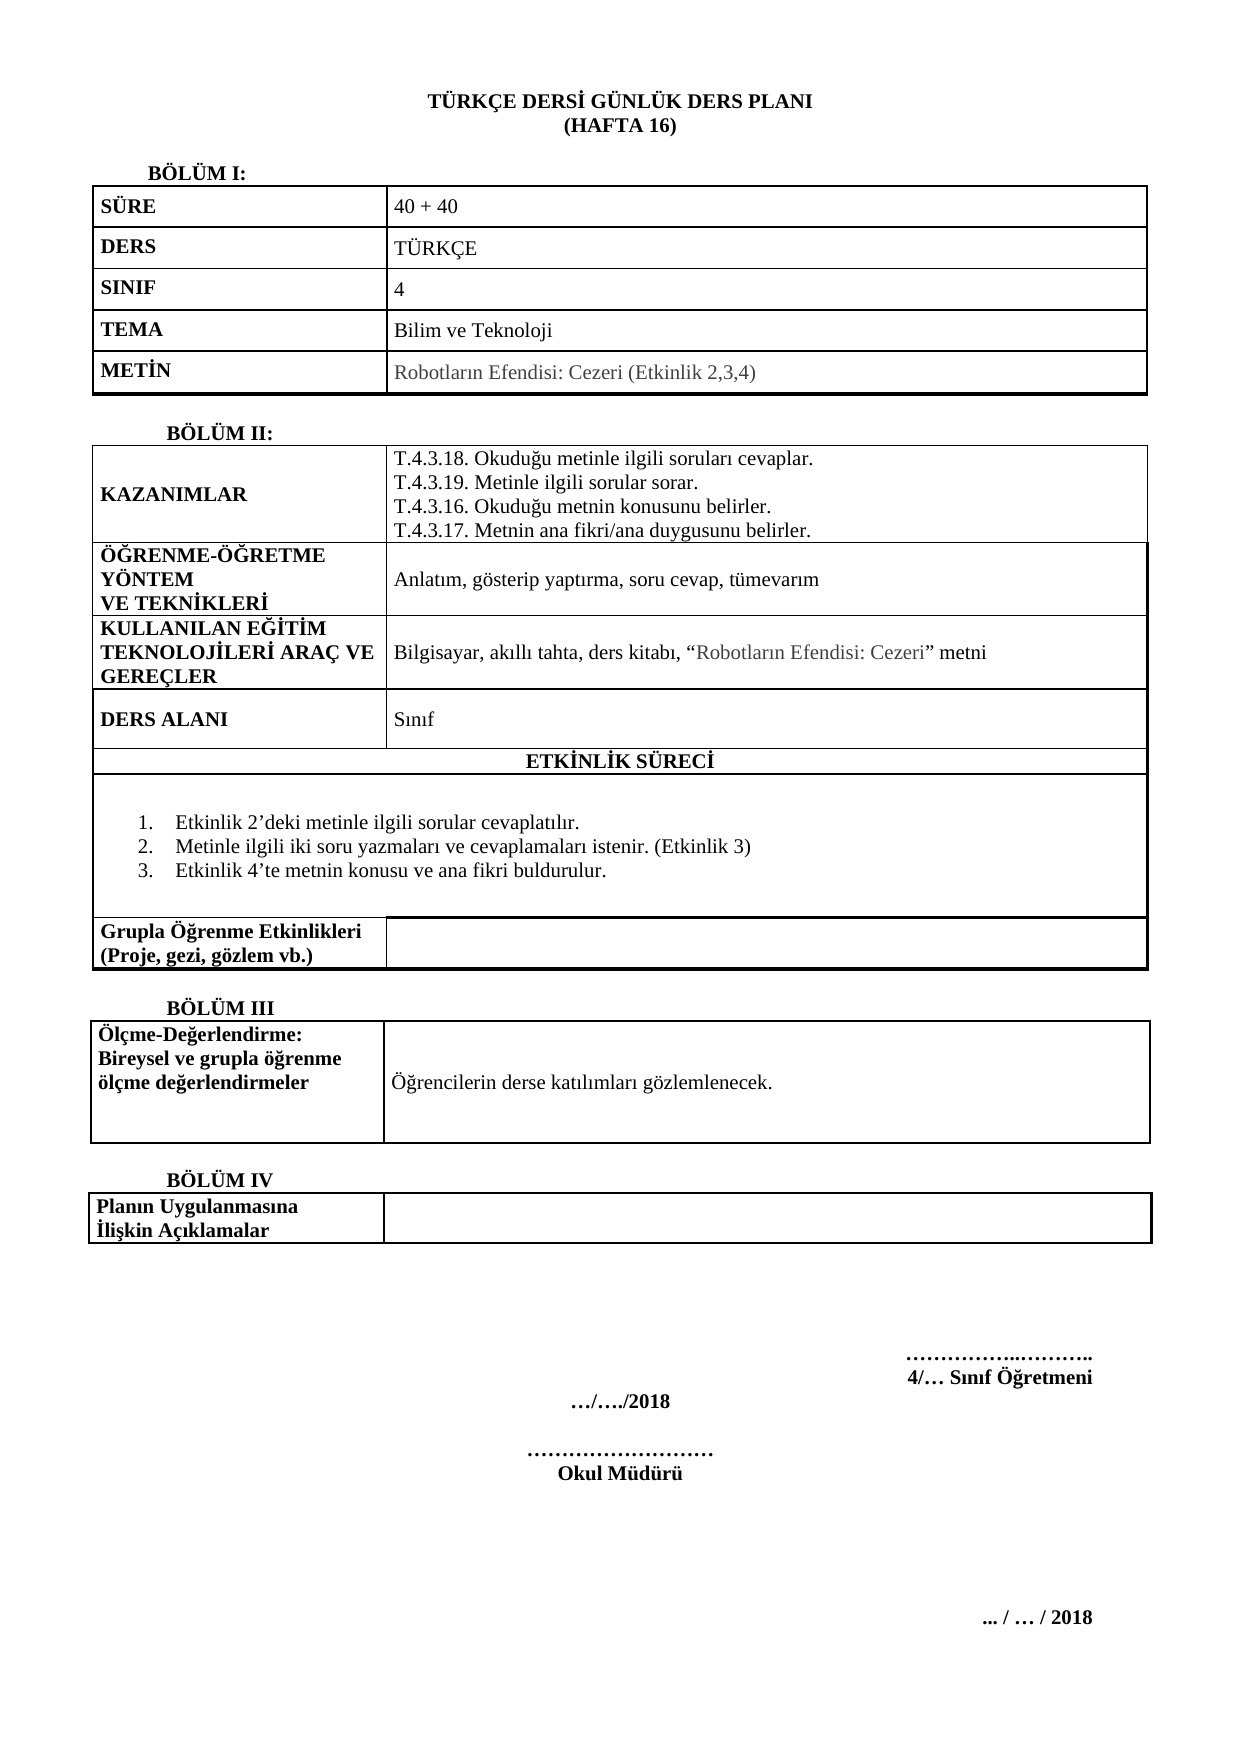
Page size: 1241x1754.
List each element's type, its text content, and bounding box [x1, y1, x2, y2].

table_cell METİN [94, 352, 386, 392]
table_cell KULLANILAN EĞİTİM TEKNOLOJİLERİ ARAÇ VE GEREÇLER [93, 616, 386, 688]
subtitle BÖLÜM IV [148, 1168, 1092, 1192]
table_cell TÜRKÇE [388, 228, 1146, 268]
table_header [385, 1194, 1150, 1242]
text ... / … / 2018 [148, 1605, 1092, 1629]
table_header KAZANIMLAR [93, 446, 386, 542]
table_cell ETKİNLİK SÜRECİ [94, 749, 1146, 773]
table_header T.4.3.18. Okuduğu metinle ilgili soruları cevaplar. T.4.3.19. Metinle ilgili sorular sorar. T.4.3.16. Okuduğu metnin konusunu belirler. T.4.3.17. Metnin ana fikri/ana duygusunu belirler. [387, 446, 1147, 542]
table_cell ÖĞRENME-ÖĞRETME YÖNTEM VE TEKNİKLERİ [93, 543, 386, 615]
table_header Planın Uygulanmasına İlişkin Açıklamalar [90, 1194, 383, 1242]
table_cell DERS [94, 228, 386, 268]
table_cell DERS ALANI [94, 690, 386, 748]
table_cell Robotların Efendisi: Cezeri (Etkinlik 2,3,4) [388, 352, 1146, 392]
text …/…./2018 [148, 1389, 1092, 1413]
text BÖLÜM I: [148, 161, 1092, 185]
subtitle BÖLÜM III [148, 995, 1092, 1019]
table_header Öğrencilerin derse katılımları gözlemlenecek. [385, 1022, 1149, 1142]
text TÜRKÇE DERSİ GÜNLÜK DERS PLANI [148, 89, 1092, 113]
table_cell [387, 919, 1146, 967]
text (HAFTA 16) [148, 113, 1092, 137]
table_header 40 + 40 [388, 187, 1146, 226]
table_cell Etkinlik 2’deki metinle ilgili sorular cevaplatılır. Metinle ilgili iki soru yazmaları ve cevaplamaları istenir. (Etkinlik 3) Etkinlik 4’te metnin konusu ve ana fikri buldurulur. [94, 775, 1146, 916]
table_cell Sınıf [387, 690, 1146, 748]
text Okul Müdürü [148, 1461, 1092, 1485]
table_cell TEMA [94, 311, 386, 350]
table_header SÜRE [94, 187, 386, 226]
text 4/… Sınıf Öğretmeni [148, 1365, 1092, 1389]
text BÖLÜM II: [148, 420, 1092, 444]
table_cell 4 [388, 269, 1146, 309]
table_cell Grupla Öğrenme Etkinlikleri (Proje, gezi, gözlem vb.) [94, 918, 386, 967]
table_cell Bilim ve Teknoloji [388, 311, 1146, 350]
table_header Ölçme-Değerlendirme: Bireysel ve grupla öğrenme ölçme değerlendirmeler [92, 1022, 383, 1142]
table_cell Anlatım, gösterip yaptırma, soru cevap, tümevarım [387, 543, 1146, 615]
text ……………..……….. [148, 1341, 1092, 1365]
table_cell Bilgisayar, akıllı tahta, ders kitabı, “Robotların Efendisi: Cezeri” metni [387, 616, 1146, 688]
table_cell SINIF [94, 269, 386, 309]
text ……………………… [148, 1437, 1092, 1461]
